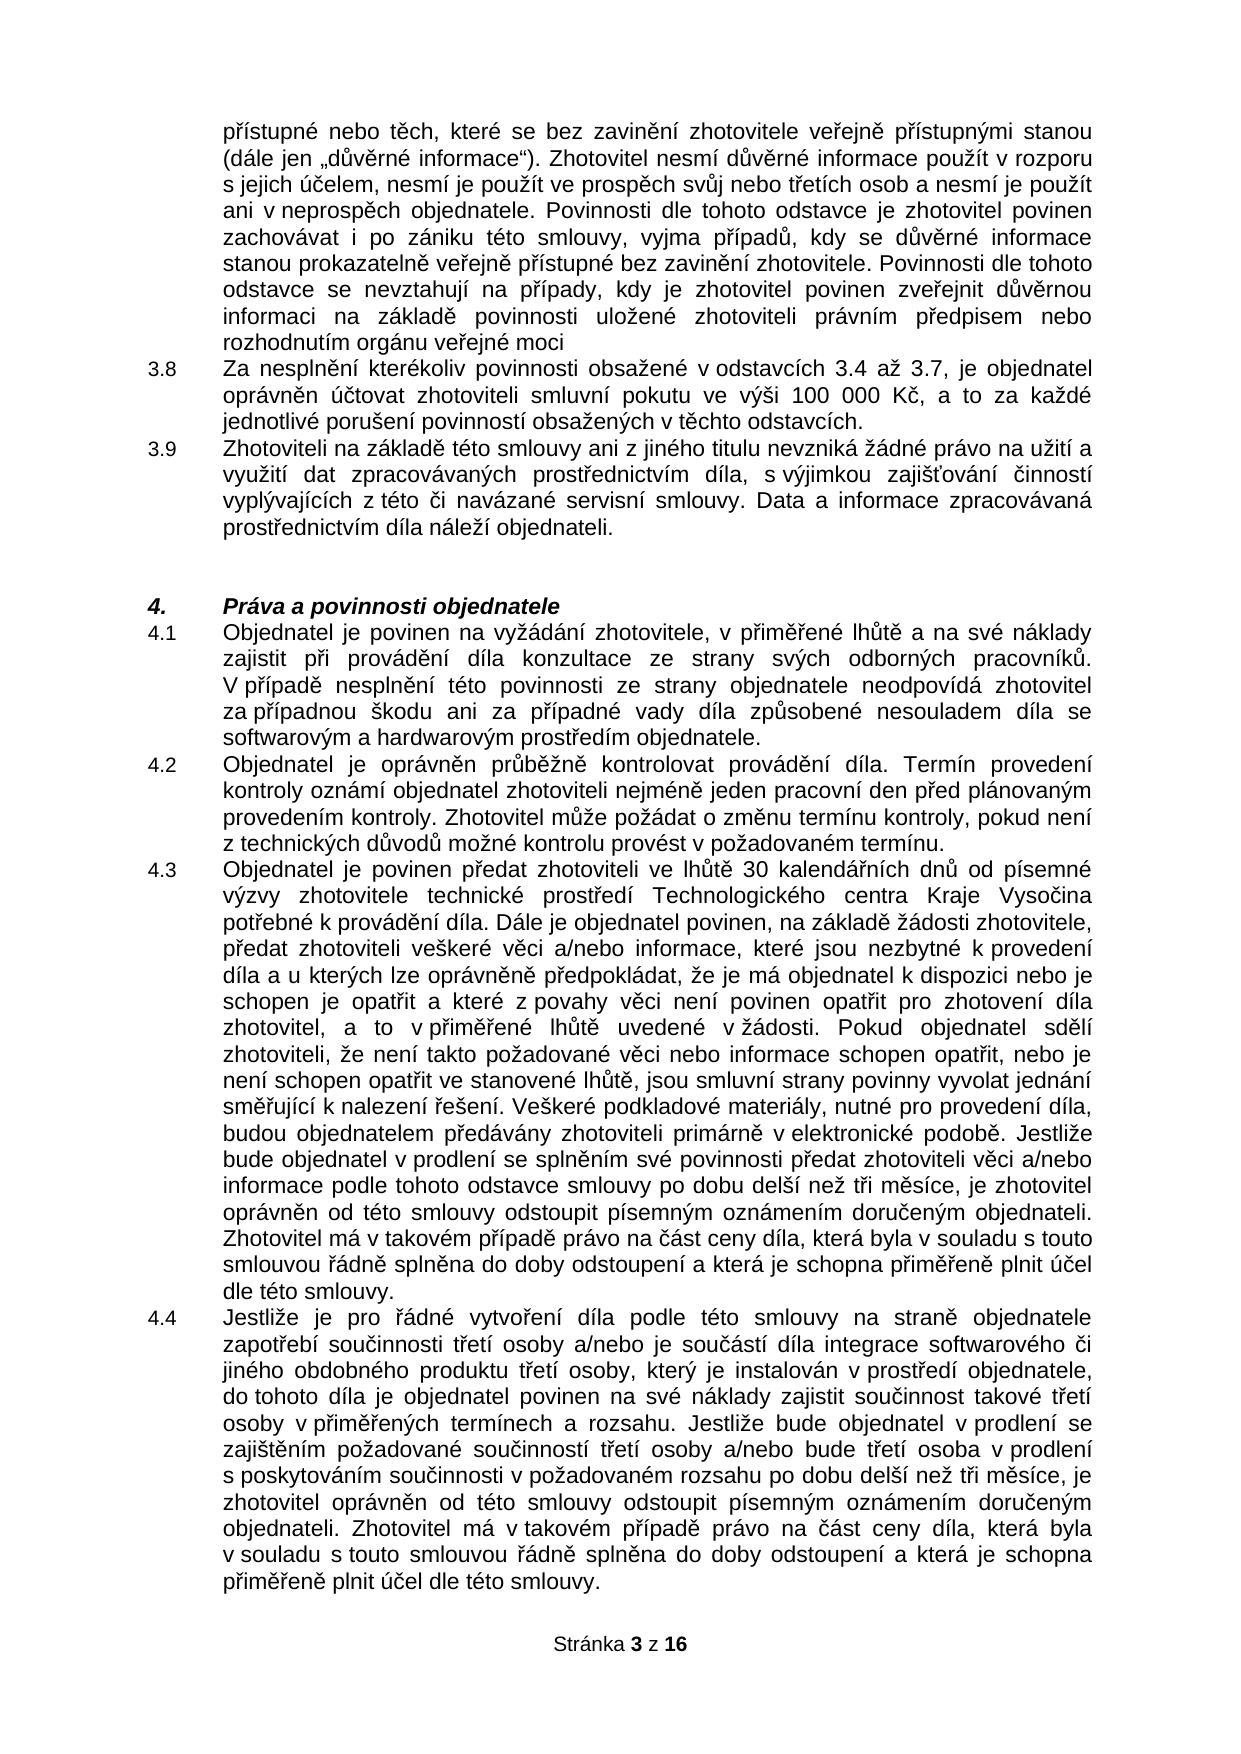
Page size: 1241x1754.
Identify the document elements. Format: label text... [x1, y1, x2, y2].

list Objednatel je povinen na vyžádání zhotovitele, v přiměřené lhůtě a na své náklady zajistit při provádění díla konzultace ze strany svých odborných pracovníků. V případě nesplnění této povinnosti ze strany objednatele neodpovídá zhotovitel za případnou škodu ani za případné vady díla způsobené nesouladem díla se softwarovým a hardwarovým prostředím objednatele. [148, 619, 1093, 751]
list Za nesplnění kterékoliv povinnosti obsažené v odstavcích 3.4 až 3.7, je objednatel oprávněn účtovat zhotoviteli smluvní pokutu ve výši 100 000 Kč, a to za každé jednotlivé porušení povinností obsažených v těchto odstavcích. [148, 355, 1093, 434]
list Zhotoviteli na základě této smlouvy ani z jiného titulu nevzniká žádné právo na užití a využití dat zpracovávaných prostřednictvím díla, s výjimkou zajišťování činností vyplývajících z této či navázané servisní smlouvy. Data a informace zpracovávaná prostřednictvím díla náleží objednateli. [148, 434, 1093, 540]
list Práva a povinnosti objednatele [148, 593, 1093, 619]
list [148, 118, 1093, 355]
list Objednatel je povinen předat zhotoviteli ve lhůtě 30 kalendářních dnů od písemné výzvy zhotovitele technické prostředí Technologického centra Kraje Vysočina potřebné k provádění díla. Dále je objednatel povinen, na základě žádosti zhotovitele, předat zhotoviteli veškeré věci a/nebo informace, které jsou nezbytné k provedení díla a u kterých lze oprávněně předpokládat, že je má objednatel k dispozici nebo je schopen je opatřit a které z povahy věci není povinen opatřit pro zhotovení díla zhotovitel, a to v přiměřené lhůtě uvedené v žádosti. Pokud objednatel sdělí zhotoviteli, že není takto požadované věci nebo informace schopen opatřit, nebo je není schopen opatřit ve stanovené lhůtě, jsou smluvní strany povinny vyvolat jednání směřující k nalezení řešení. Veškeré podkladové materiály, nutné pro provedení díla, budou objednatelem předávány zhotoviteli primárně v elektronické podobě. Jestliže bude objednatel v prodlení se splněním své povinnosti předat zhotoviteli věci a/nebo informace podle tohoto odstavce smlouvy po dobu delší než tři měsíce, je zhotovitel oprávněn od této smlouvy odstoupit písemným oznámením doručeným objednateli. Zhotovitel má v takovém případě právo na část ceny díla, která byla v souladu s touto smlouvou řádně splněna do doby odstoupení a která je schopna přiměřeně plnit účel dle této smlouvy. [148, 856, 1093, 1304]
list Objednatel je oprávněn průběžně kontrolovat provádění díla. Termín provedení kontroly oznámí objednatel zhotoviteli nejméně jeden pracovní den před plánovaným provedením kontroly. Zhotovitel může požádat o změnu termínu kontroly, pokud není z technických důvodů možné kontrolu provést v požadovaném termínu. [148, 751, 1093, 856]
list Jestliže je pro řádné vytvoření díla podle této smlouvy na straně objednatele zapotřebí součinnosti třetí osoby a/nebo je součástí díla integrace softwarového či jiného obdobného produktu třetí osoby, který je instalován v prostředí objednatele, do tohoto díla je objednatel povinen na své náklady zajistit součinnost takové třetí osoby v přiměřených termínech a rozsahu. Jestliže bude objednatel v prodlení se zajištěním požadované součinností třetí osoby a/nebo bude třetí osoba v prodlení s poskytováním součinnosti v požadovaném rozsahu po dobu delší než tři měsíce, je zhotovitel oprávněn od této smlouvy odstoupit písemným oznámením doručeným objednateli. Zhotovitel má v takovém případě právo na část ceny díla, která byla v souladu s touto smlouvou řádně splněna do doby odstoupení a která je schopna přiměřeně plnit účel dle této smlouvy. [148, 1304, 1093, 1594]
